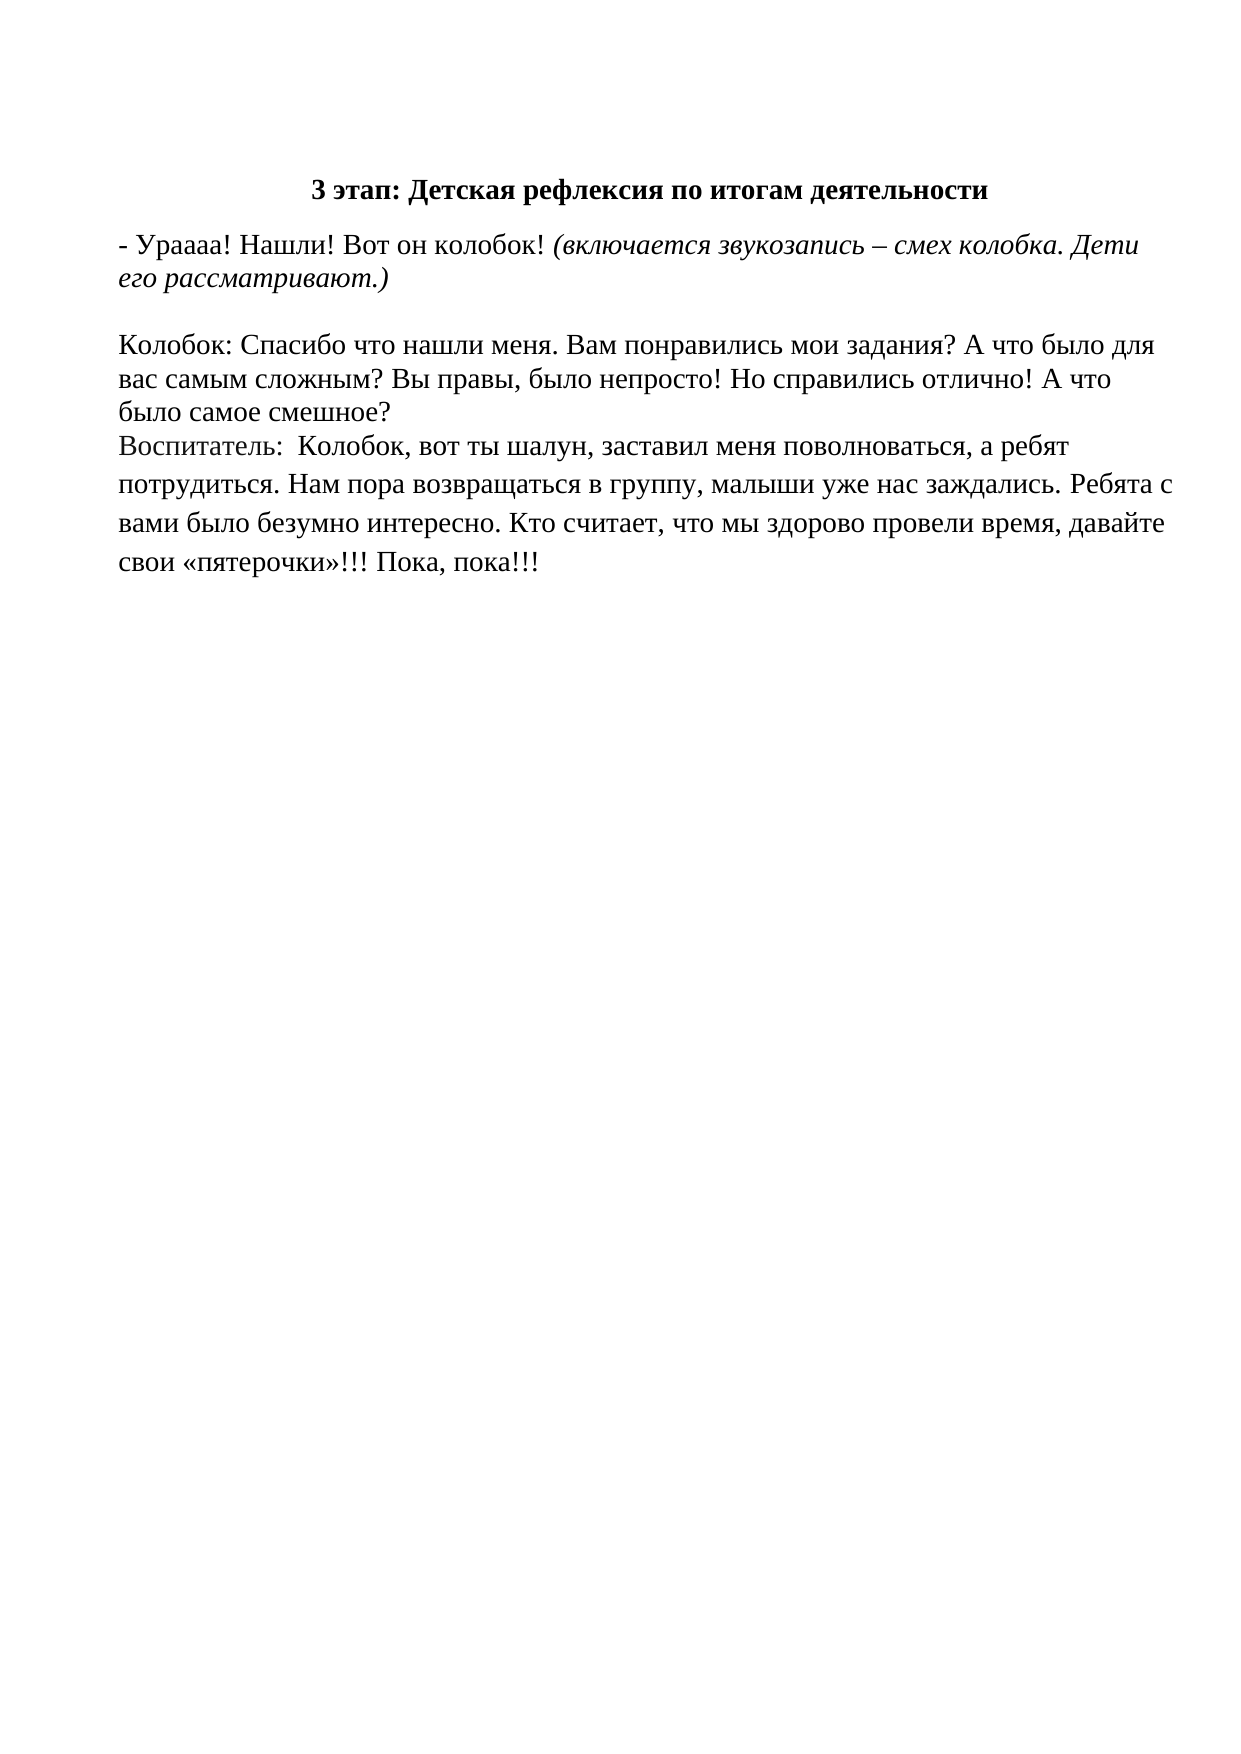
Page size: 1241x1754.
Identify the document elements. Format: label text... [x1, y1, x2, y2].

text Воспитатель: Колобок, вот ты шалун, заставил меня поволноваться, а ребят потрудиться. Нам пора возвращаться в группу, малыши уже нас заждались. Ребята с вами было безумно интересно. Кто считает, что мы здорово провели время, давайте свои «пятерочки»!!! Пока, пока!!! [118, 428, 1181, 577]
text 3 этап: Детская рефлексия по итогам деятельности [118, 172, 1181, 206]
subtitle Колобок: Спасибо что нашли меня. Вам понравились мои задания? А что было для вас самым сложным? Вы правы, было непросто! Но справились отлично! А что было самое смешное? [118, 327, 1181, 428]
subtitle - Ураааа! Нашли! Вот он колобок! (включается звукозапись – смех колобка. Дети его рассматривают.) [118, 227, 1181, 294]
